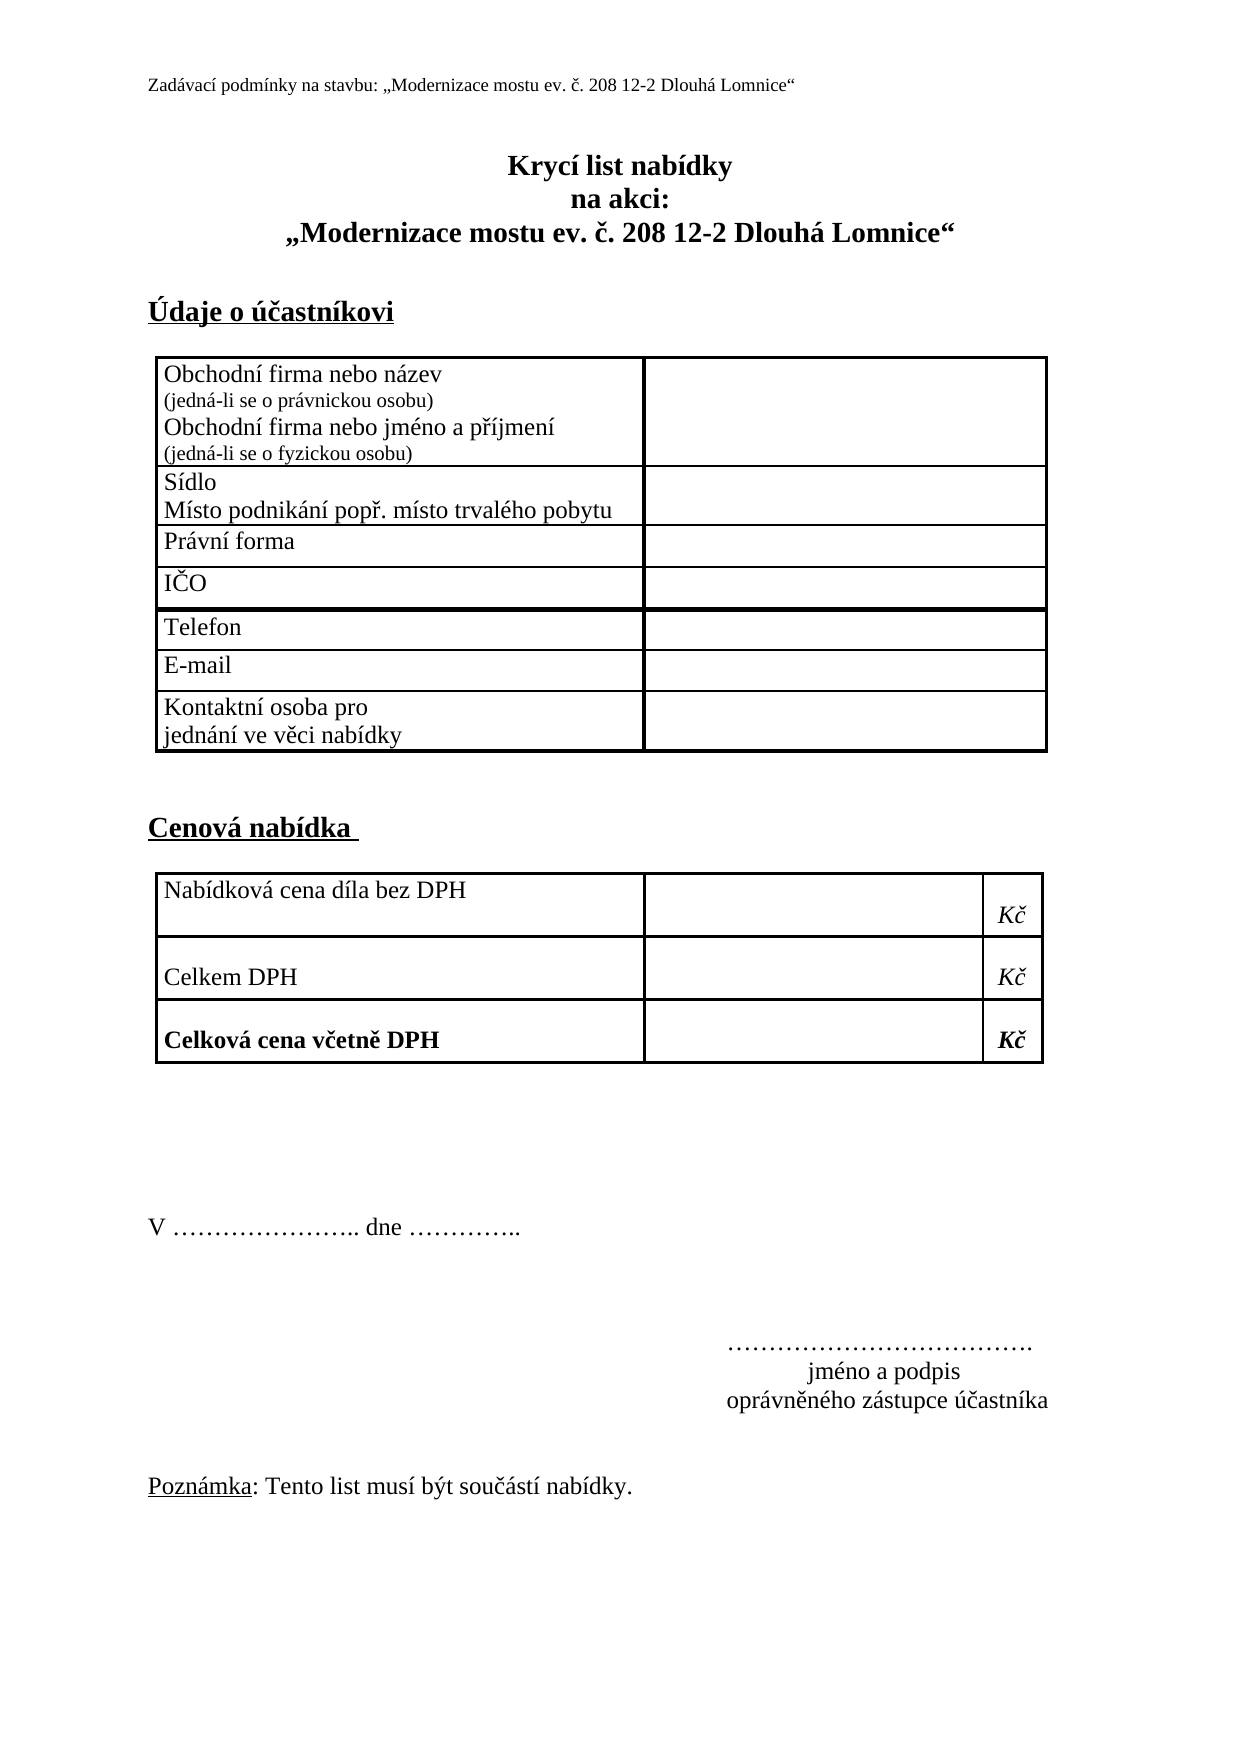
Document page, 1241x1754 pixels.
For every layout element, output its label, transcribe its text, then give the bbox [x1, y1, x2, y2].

text oprávněného zástupce účastníka [590, 1385, 1093, 1413]
table_cell [646, 526, 1045, 566]
table_cell [646, 568, 1045, 607]
subtitle Údaje o účastníkovi [148, 294, 1093, 327]
table_cell Telefon [158, 612, 642, 648]
table_cell Celková cena včetně DPH [158, 1001, 643, 1061]
table_header Kč [984, 875, 1041, 935]
table_cell Kč [984, 938, 1041, 997]
table_cell Právní forma [158, 526, 642, 566]
table_cell Celkem DPH [158, 938, 643, 997]
table_header Obchodní firma nebo název (jedná-li se o právnickou osobu) Obchodní firma nebo jméno a příjmení (jedná-li se o fyzickou osobu) [158, 359, 642, 465]
table_cell E-mail [158, 651, 642, 690]
text V ………………….. dne ………….. [148, 1212, 1093, 1241]
subtitle Cenová nabídka [148, 810, 1093, 843]
table_header [646, 359, 1045, 465]
table_cell Kč [984, 1001, 1041, 1061]
table_cell [646, 467, 1045, 524]
table_cell [646, 938, 982, 997]
table_cell [646, 651, 1045, 690]
text Krycí list nabídky [148, 148, 1093, 181]
table_header [646, 875, 982, 935]
table_cell Kontaktní osoba pro jednání ve věci nabídky [158, 692, 642, 749]
text Poznámka: Tento list musí být součástí nabídky. [148, 1471, 1093, 1500]
text jméno a podpis [590, 1356, 1093, 1385]
text ………………………………. [664, 1327, 1093, 1356]
text „Modernizace mostu ev. č. 208 12-2 Dlouhá Lomnice“ [148, 215, 1093, 248]
table_cell Sídlo Místo podnikání popř. místo trvalého pobytu [158, 467, 642, 524]
text na akci: [148, 181, 1093, 215]
table_cell [646, 692, 1045, 749]
table_cell [646, 1001, 982, 1061]
table_cell [646, 612, 1045, 648]
table_header Nabídková cena díla bez DPH [158, 875, 643, 935]
table_cell IČO [158, 568, 642, 607]
